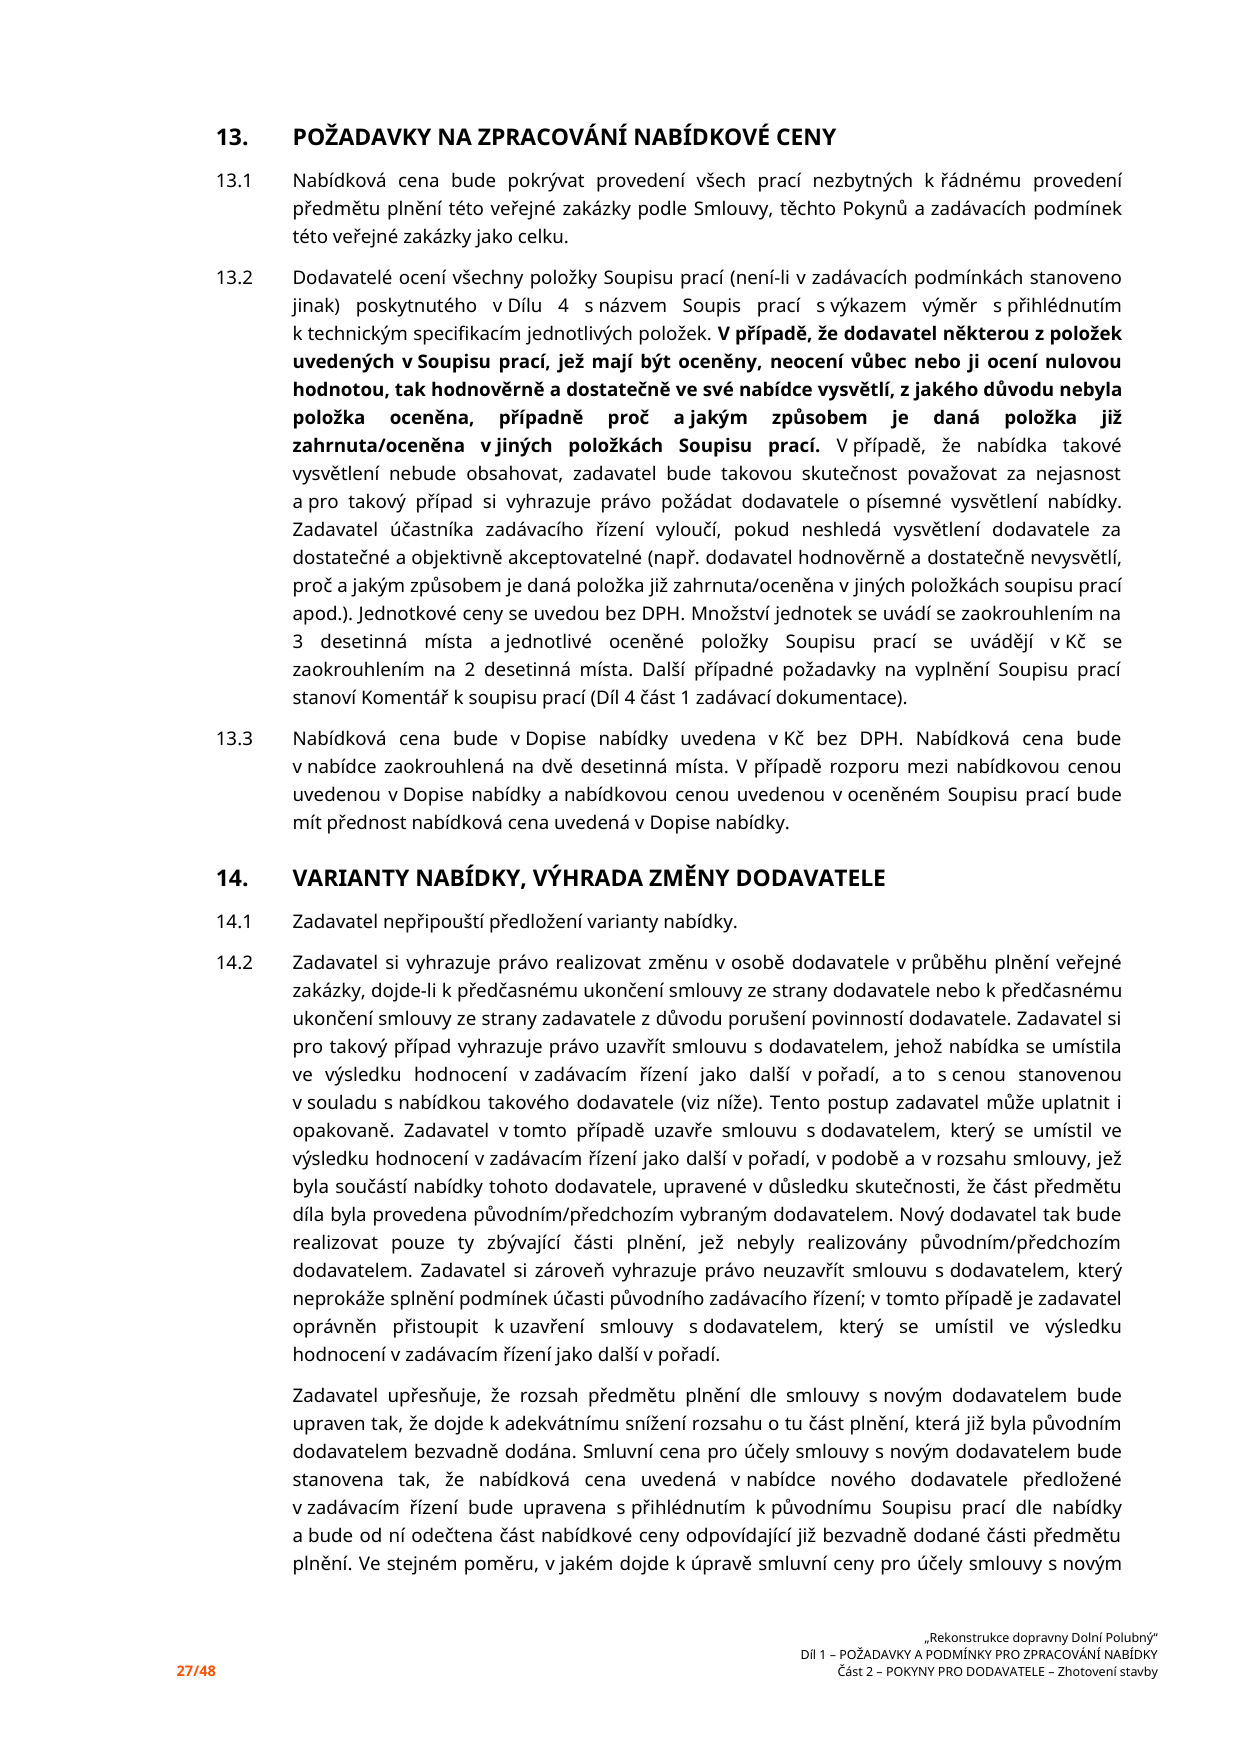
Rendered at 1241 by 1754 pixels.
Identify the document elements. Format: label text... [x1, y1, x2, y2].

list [292, 1382, 1122, 1576]
text Zadavatel si vyhrazuje právo realizovat změnu v osobě dodavatele v průběhu plnění veřejné zakázky, dojde-li k předčasnému ukončení smlouvy ze strany dodavatele nebo k předčasnému ukončení smlouvy ze strany zadavatele z důvodu porušení povinností dodavatele. Zadavatel si pro takový případ vyhrazuje právo uzavřít smlouvu s dodavatelem, jehož nabídka se umístila ve výsledku hodnocení v zadávacím řízení jako další v pořadí, a to s cenou stanovenou v souladu s nabídkou takového dodavatele (viz níže). Tento postup zadavatel může uplatnit i opakovaně. Zadavatel v tomto případě uzavře smlouvu s dodavatelem, který se umístil ve výsledku hodnocení v zadávacím řízení jako další v pořadí, v podobě a v rozsahu smlouvy, jež byla součástí nabídky tohoto dodavatele, upravené v důsledku skutečnosti, že část předmětu díla byla provedena původním/předchozím vybraným dodavatelem. Nový dodavatel tak bude realizovat pouze ty zbývající části plnění, jež nebyly realizovány původním/předchozím dodavatelem. Zadavatel si zároveň vyhrazuje právo neuzavřít smlouvu s dodavatelem, který neprokáže splnění podmínek účasti původního zadávacího řízení; v tomto případě je zadavatel oprávněn přistoupit k uzavření smlouvy s dodavatelem, který se umístil ve výsledku hodnocení v zadávacím řízení jako další v pořadí. [216, 949, 1122, 1367]
text Nabídková cena bude pokrývat provedení všech prací nezbytných k řádnému provedení předmětu plnění této veřejné zakázky podle Smlouvy, těchto Pokynů a zadávacích podmínek této veřejné zakázky jako celku. [216, 167, 1122, 249]
text Zadavatel nepřipouští předložení varianty nabídky. [216, 909, 1122, 934]
text Dodavatelé ocení všechny položky Soupisu prací (není-li v zadávacích podmínkách stanoveno jinak) poskytnutého v Dílu 4 s názvem Soupis prací s výkazem výměr s přihlédnutím k technickým specifikacím jednotlivých položek. V případě, že dodavatel některou z položek uvedených v Soupisu prací, jež mají být oceněny, neocení vůbec nebo ji ocení nulovou hodnotou, tak hodnověrně a dostatečně ve své nabídce vysvětlí, z jakého důvodu nebyla položka oceněna, případně proč a jakým způsobem je daná položka již zahrnuta/oceněna v jiných položkách Soupisu prací. V případě, že nabídka takové vysvětlení nebude obsahovat, zadavatel bude takovou skutečnost považovat za nejasnost a pro takový případ si vyhrazuje právo požádat dodavatele o písemné vysvětlení nabídky. Zadavatel účastníka zadávacího řízení vyloučí, pokud neshledá vysvětlení dodavatele za dostatečné a objektivně akceptovatelné (např. dodavatel hodnověrně a dostatečně nevysvětlí, proč a jakým způsobem je daná položka již zahrnuta/oceněna v jiných položkách soupisu prací apod.). Jednotkové ceny se uvedou bez DPH. Množství jednotek se uvádí se zaokrouhlením na 3 desetinná místa a jednotlivé oceněné položky Soupisu prací se uvádějí v Kč se zaokrouhlením na 2 desetinná místa. Další případné požadavky na vyplnění Soupisu prací stanoví Komentář k soupisu prací (Díl 4 část 1 zadávací dokumentace). [216, 264, 1122, 710]
text POŽADAVKY NA ZPRACOVÁNÍ NABÍDKOVÉ CENY [216, 121, 1122, 152]
text Nabídková cena bude v Dopise nabídky uvedena v Kč bez DPH. Nabídková cena bude v nabídce zaokrouhlená na dvě desetinná místa. V případě rozporu mezi nabídkovou cenou uvedenou v Dopise nabídky a nabídkovou cenou uvedenou v oceněném Soupisu prací bude mít přednost nabídková cena uvedená v Dopise nabídky. [216, 725, 1122, 834]
text VARIANTY NABÍDKY, VÝHRADA ZMĚNY DODAVATELE [216, 862, 1122, 893]
